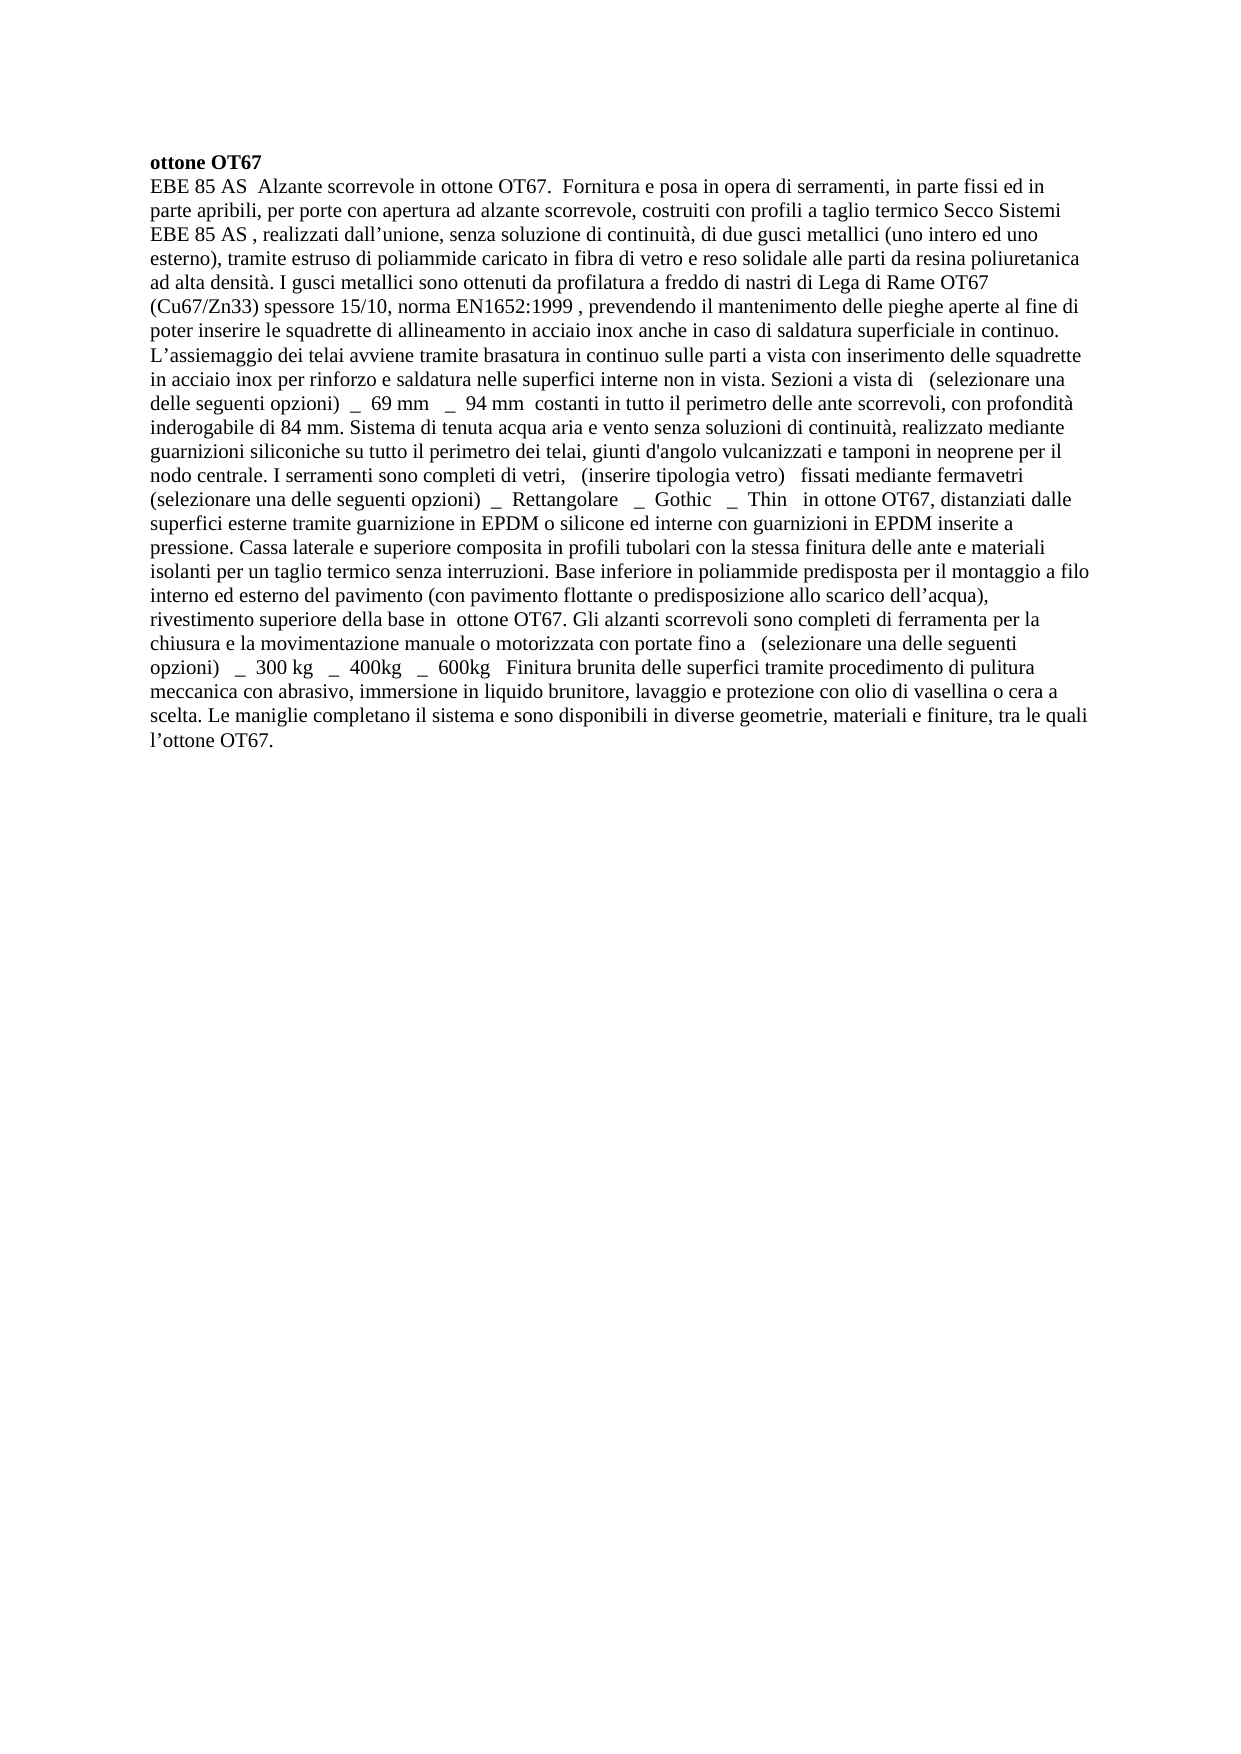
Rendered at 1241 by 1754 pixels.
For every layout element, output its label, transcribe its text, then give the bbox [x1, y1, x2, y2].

text ottone OT67 EBE 85 AS Alzante scorrevole in ottone OT67. Fornitura e posa in opera di serramenti, in parte fissi ed in parte apribili, per porte con apertura ad alzante scorrevole, costruiti con profili a taglio termico Secco Sistemi EBE 85 AS , realizzati dall’unione, senza soluzione di continuità, di due gusci metallici (uno intero ed uno esterno), tramite estruso di poliammide caricato in fibra di vetro e reso solidale alle parti da resina poliuretanica ad alta densità. I gusci metallici sono ottenuti da profilatura a freddo di nastri di Lega di Rame OT67 (Cu67/Zn33) spessore 15/10, norma EN1652:1999 , prevendendo il mantenimento delle pieghe aperte al fine di poter inserire le squadrette di allineamento in acciaio inox anche in caso di saldatura superficiale in continuo. L’assiemaggio dei telai avviene tramite brasatura in continuo sulle parti a vista con inserimento delle squadrette in acciaio inox per rinforzo e saldatura nelle superfici interne non in vista. Sezioni a vista di (selezionare una delle seguenti opzioni) _ 69 mm _ 94 mm costanti in tutto il perimetro delle ante scorrevoli, con profondità inderogabile di 84 mm. Sistema di tenuta acqua aria e vento senza soluzioni di continuità, realizzato mediante guarnizioni siliconiche su tutto il perimetro dei telai, giunti d'angolo vulcanizzati e tamponi in neoprene per il nodo centrale. I serramenti sono completi di vetri, (inserire tipologia vetro) fissati mediante fermavetri (selezionare una delle seguenti opzioni) _ Rettangolare _ Gothic _ Thin in ottone OT67, distanziati dalle superfici esterne tramite guarnizione in EPDM o silicone ed interne con guarnizioni in EPDM inserite a pressione. Cassa laterale e superiore composita in profili tubolari con la stessa finitura delle ante e materiali isolanti per un taglio termico senza interruzioni. Base inferiore in poliammide predisposta per il montaggio a filo interno ed esterno del pavimento (con pavimento flottante o predisposizione allo scarico dell’acqua), rivestimento superiore della base in ottone OT67. Gli alzanti scorrevoli sono completi di ferramenta per la chiusura e la movimentazione manuale o motorizzata con portate fino a (selezionare una delle seguenti opzioni) _ 300 kg _ 400kg _ 600kg Finitura brunita delle superfici tramite procedimento di pulitura meccanica con abrasivo, immersione in liquido brunitore, lavaggio e protezione con olio di vasellina o cera a scelta. Le maniglie completano il sistema e sono disponibili in diverse geometrie, materiali e finiture, tra le quali l’ottone OT67. [150, 150, 1090, 752]
